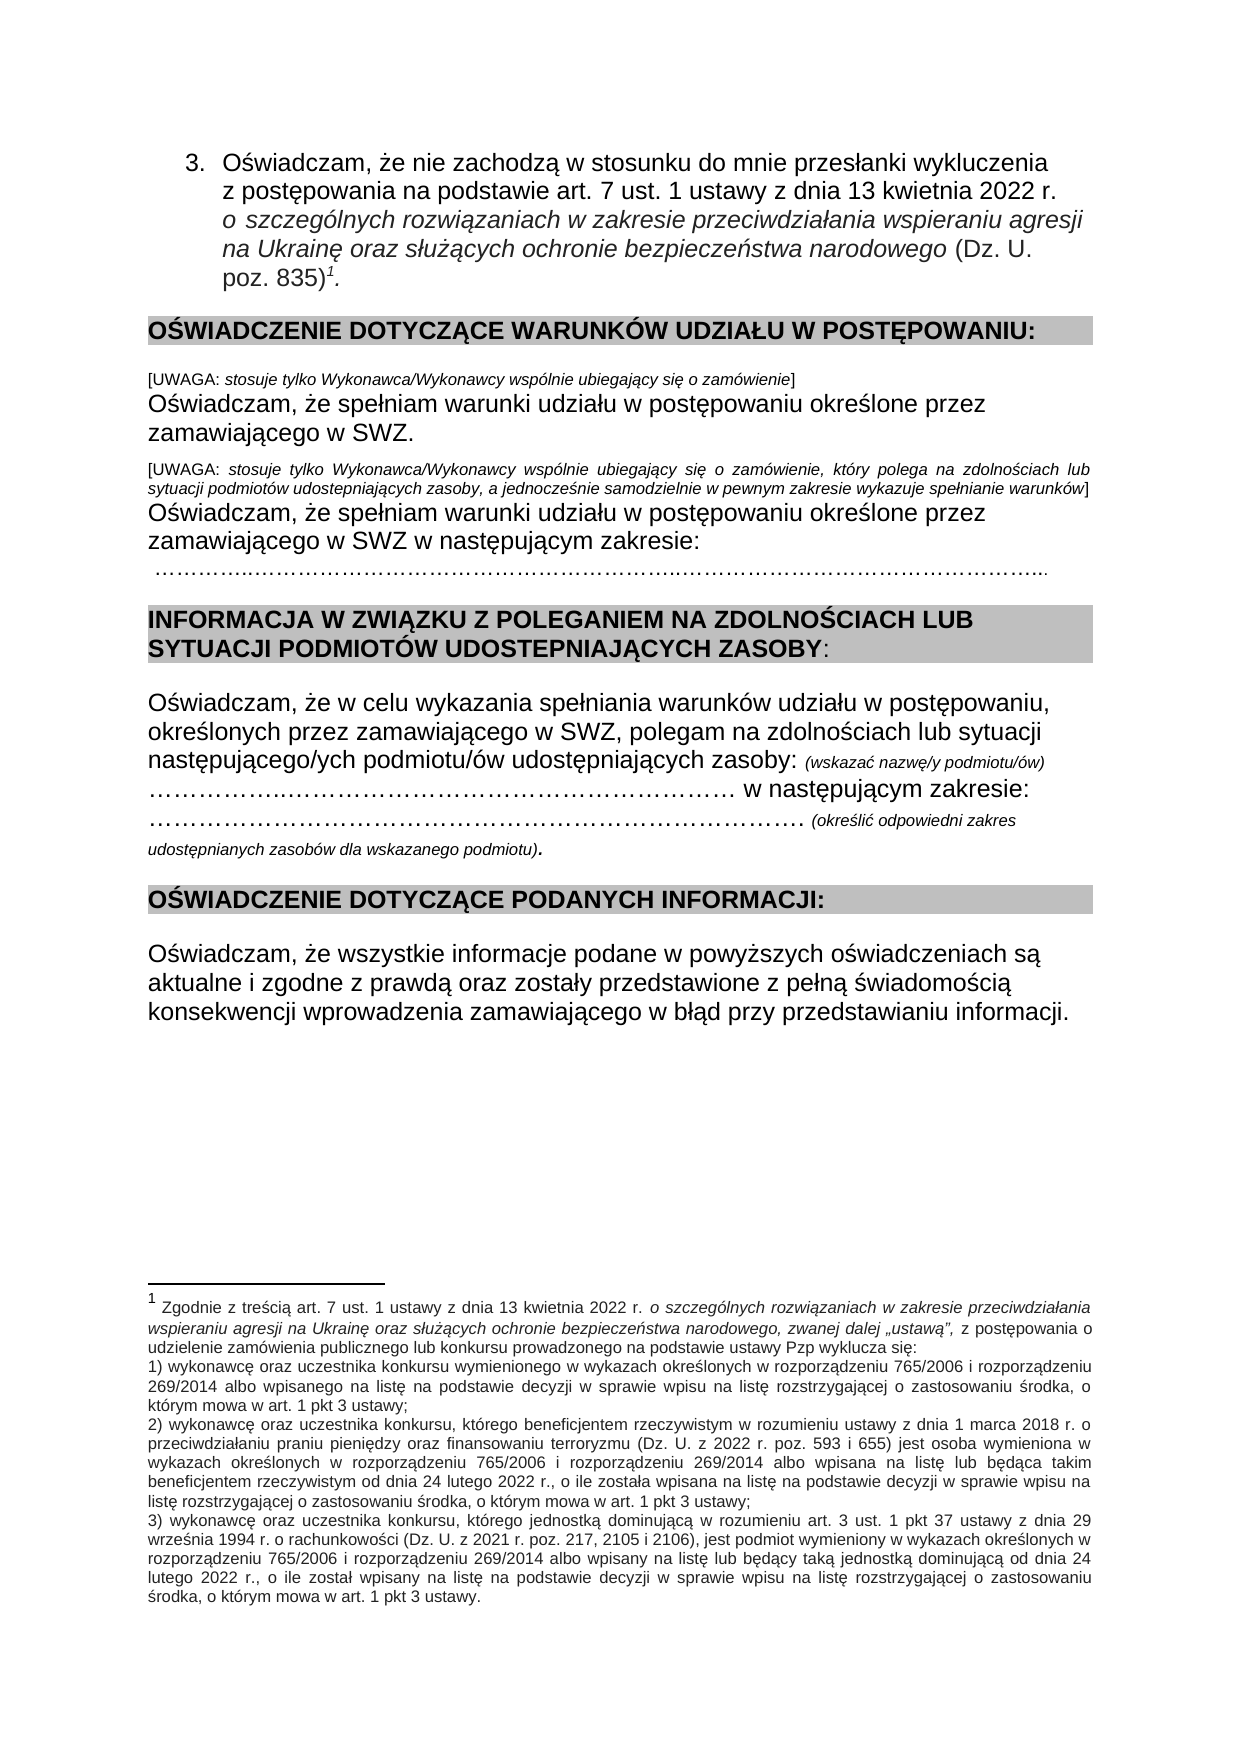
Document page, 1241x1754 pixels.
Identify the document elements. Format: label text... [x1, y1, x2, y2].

text Oświadczam, że wszystkie informacje podane w powyższych oświadczeniach są aktualne i zgodne z prawdą oraz zostały przedstawione z pełną świadomością konsekwencji wprowadzenia zamawiającego w błąd przy przedstawianiu informacji. [148, 939, 1093, 1025]
text [UWAGA: stosuje tylko Wykonawca/Wykonawcy wspólnie ubiegający się o zamówienie] [148, 370, 1093, 389]
text Oświadczam, że spełniam warunki udziału w postępowaniu określone przez zamawiającego w SWZ w następującym zakresie: [148, 498, 1093, 555]
list Oświadczam, że nie zachodzą w stosunku do mnie przesłanki wykluczenia z postępowania na podstawie art. 7 ust. 1 ustawy z dnia 13 kwietnia 2022 r. o szczególnych rozwiązaniach w zakresie przeciwdziałania wspieraniu agresji na Ukrainę oraz służących ochronie bezpieczeństwa narodowego (Dz. U. poz. 835). [185, 148, 1093, 291]
text …………..…………………………………………………..…………………………………………... [148, 555, 1093, 580]
text [UWAGA: stosuje tylko Wykonawca/Wykonawcy wspólnie ubiegający się o zamówienie, który polega na zdolnościach lub sytuacji podmiotów udostepniających zasoby, a jednocześnie samodzielnie w pewnym zakresie wykazuje spełnianie warunków] [148, 459, 1093, 498]
text INFORMACJA W ZWIĄZKU Z POLEGANIEM NA ZDOLNOŚCIACH LUB SYTUACJI PODMIOTÓW UDOSTEPNIAJĄCYCH ZASOBY: [148, 605, 1093, 663]
text OŚWIADCZENIE DOTYCZĄCE WARUNKÓW UDZIAŁU W POSTĘPOWANIU: [148, 316, 1093, 345]
text Oświadczam, że w celu wykazania spełniania warunków udziału w postępowaniu, określonych przez zamawiającego w SWZ, polegam na zdolnościach lub sytuacji następującego/ych podmiotu/ów udostępniających zasoby: (wskazać nazwę/y podmiotu/ów)……………..……………………………………………… w następującym zakresie: ……………………………………………………………………. (określić odpowiedni zakres udostępnianych zasobów dla wskazanego podmiotu). [148, 688, 1093, 860]
text OŚWIADCZENIE DOTYCZĄCE PODANYCH INFORMACJI: [148, 885, 1093, 914]
text Oświadczam, że spełniam warunki udziału w postępowaniu określone przez zamawiającego w SWZ. [148, 389, 1093, 447]
